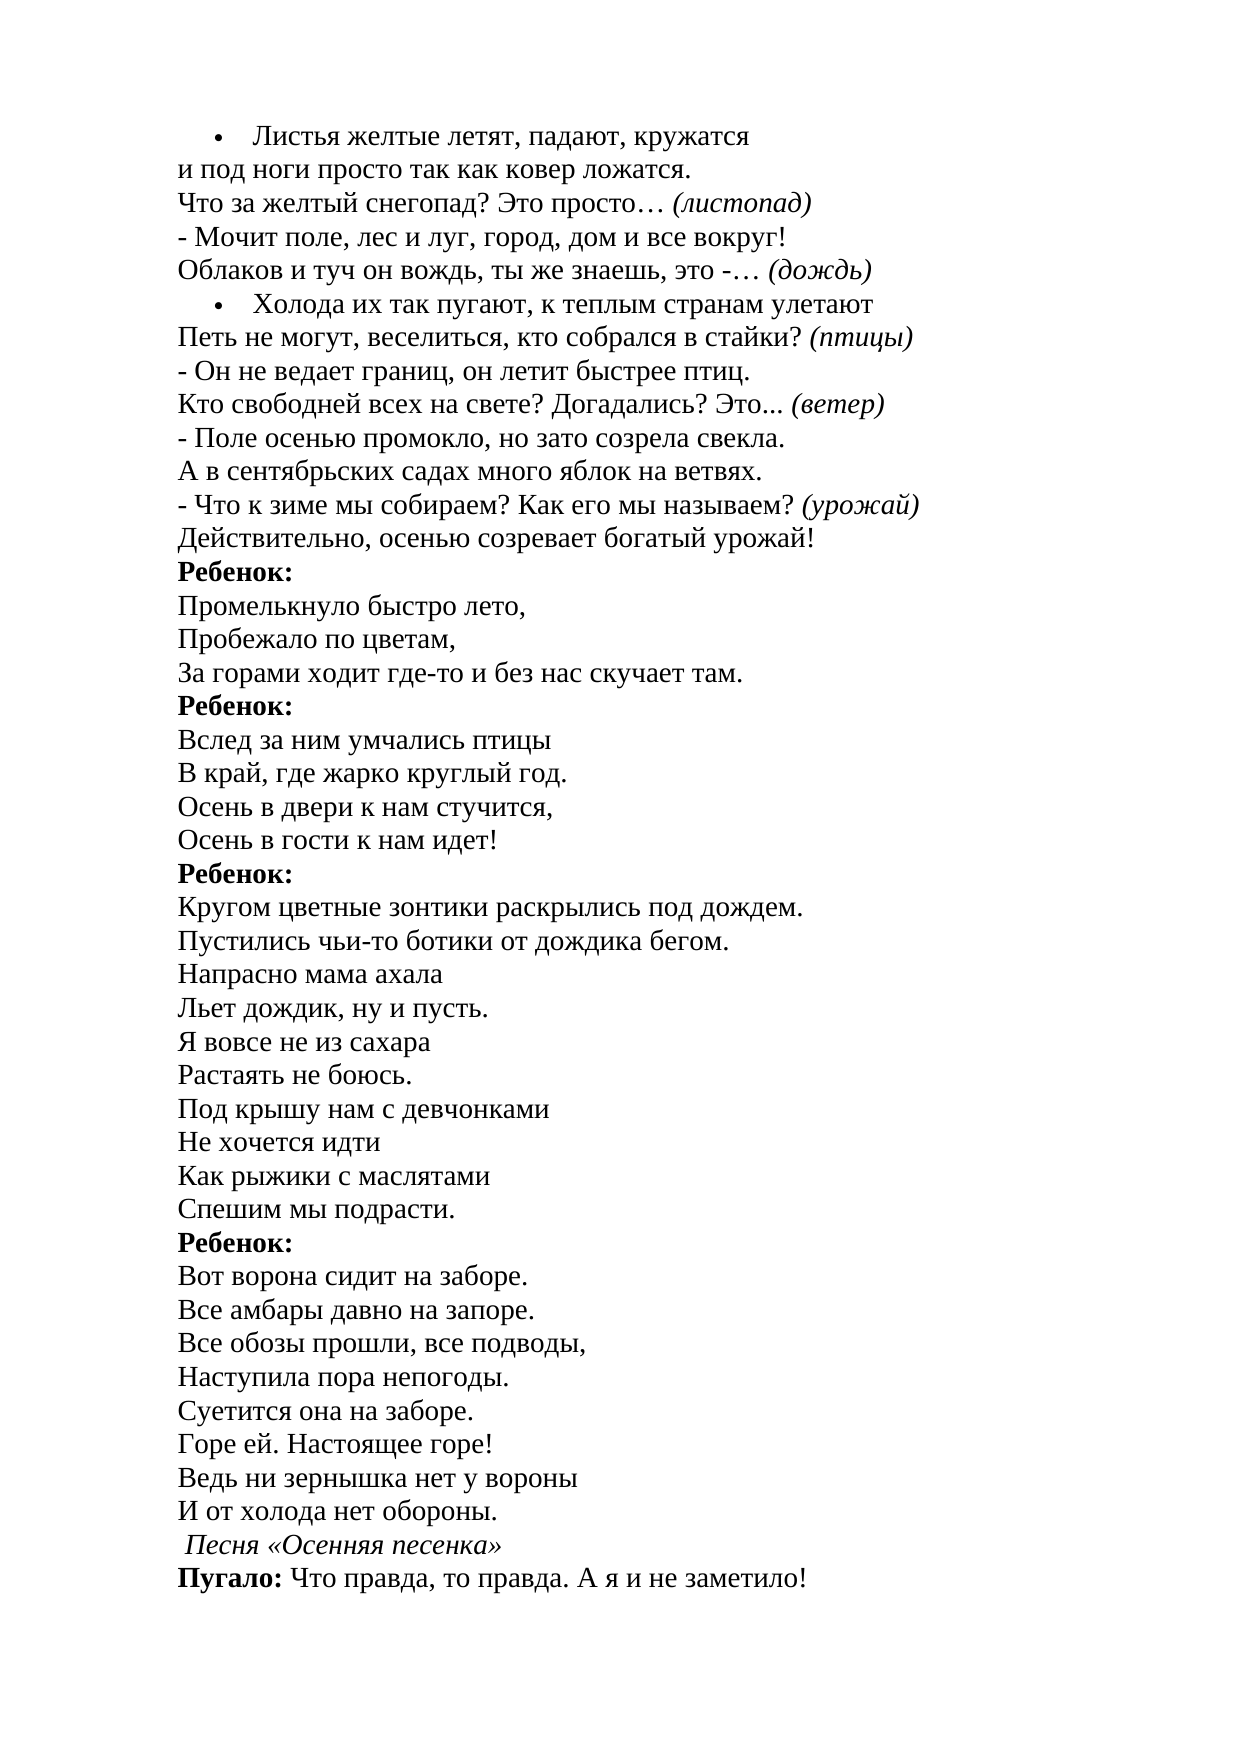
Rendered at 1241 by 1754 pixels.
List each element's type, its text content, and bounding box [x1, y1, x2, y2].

text Ребенок: [177, 554, 1152, 588]
text Осень в гости к нам идет! [177, 822, 1152, 856]
text Облаков и туч он вождь, ты же знаешь, это -… (дождь) [177, 252, 1152, 286]
text В край, где жарко круглый год. [177, 755, 1152, 789]
text - Он не ведает границ, он летит быстрее птиц. [177, 353, 1152, 386]
text Пугало: Что правда, то правда. А я и не заметило! [177, 1560, 1152, 1594]
text Как рыжики с маслятами [177, 1158, 1152, 1191]
text Спешим мы подрасти. [177, 1191, 1152, 1225]
text Льет дождик, ну и пусть. [177, 990, 1152, 1024]
text Петь не могут, веселиться, кто собрался в стайки? (птицы) [177, 319, 1152, 353]
text Вслед за ним умчались птицы [177, 722, 1152, 755]
list Листья желтые летят, падают, кружатся [215, 118, 1152, 152]
text И от холода нет обороны. [177, 1493, 1152, 1527]
text Ведь ни зернышка нет у вороны [177, 1460, 1152, 1493]
text Что за желтый снегопад? Это просто… (листопад) [177, 185, 1152, 219]
text и под ноги просто так как ковер ложатся. [177, 152, 1152, 185]
text За горами ходит где-то и без нас скучает там. [177, 655, 1152, 688]
text Не хочется идти [177, 1124, 1152, 1158]
text Промелькнуло быстро лето, [177, 588, 1152, 621]
text Вот ворона сидит на заборе. [177, 1258, 1152, 1292]
text - Мочит поле, лес и луг, город, дом и все вокруг! [177, 219, 1152, 252]
text Кто свободней всех на свете? Догадались? Это... (ветер) [177, 386, 1152, 420]
text Ребенок: [177, 688, 1152, 722]
text Действительно, осенью созревает богатый урожай! [177, 521, 1152, 554]
text Песня «Осенняя песенка» [177, 1527, 1152, 1560]
text Все амбары давно на запоре. [177, 1292, 1152, 1326]
text Кругом цветные зонтики раскрылись под дождем. [177, 889, 1152, 923]
list Холода их так пугают, к теплым странам улетают [215, 286, 1152, 319]
text Напрасно мама ахала [177, 957, 1152, 990]
text Ребенок: [177, 856, 1152, 889]
text Под крышу нам с девчонками [177, 1091, 1152, 1124]
text А в сентябрьских садах много яблок на ветвях. [177, 453, 1152, 487]
text Я вовсе не из сахара [177, 1024, 1152, 1057]
text Наступила пора непогоды. [177, 1359, 1152, 1393]
text Пустились чьи-то ботики от дождика бегом. [177, 923, 1152, 957]
text - Поле осенью промокло, но зато созрела свекла. [177, 420, 1152, 453]
text Ребенок: [177, 1225, 1152, 1258]
text Горе ей. Настоящее горе! [177, 1426, 1152, 1460]
text Растаять не боюсь. [177, 1057, 1152, 1091]
text Пробежало по цветам, [177, 621, 1152, 655]
text - Что к зиме мы собираем? Как его мы называем? (урожай) [177, 487, 1152, 521]
text Осень в двери к нам стучится, [177, 789, 1152, 822]
text Все обозы прошли, все подводы, [177, 1326, 1152, 1359]
text Суетится она на заборе. [177, 1393, 1152, 1426]
